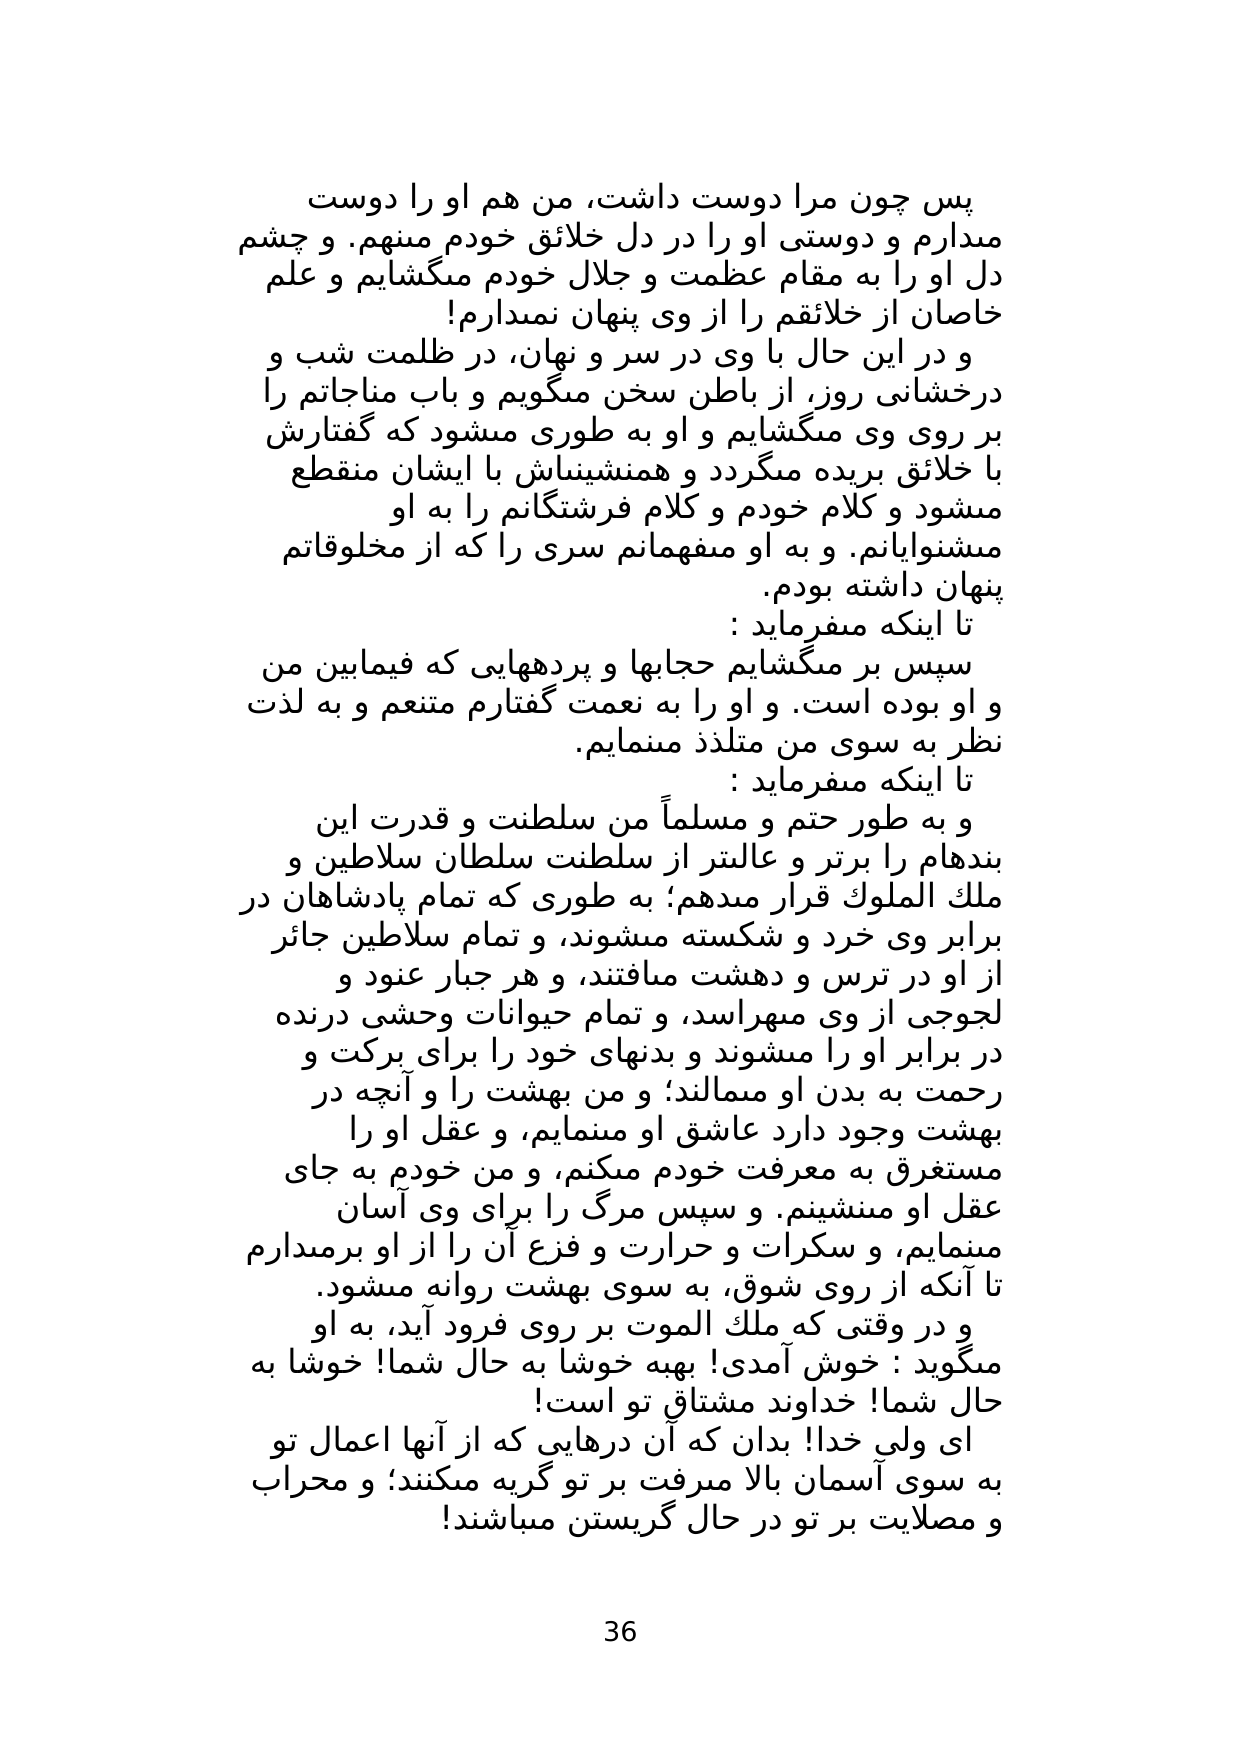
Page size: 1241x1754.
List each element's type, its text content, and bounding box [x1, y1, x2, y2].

text تا اينكه مى‏فرمايد : [236, 604, 1004, 643]
text و به طور حتم و مسلماً من سلطنت و قدرت اين بنده‏ام را برتر و عالى‏تر از سلطنت سلطان سلاطين و ملك الملوك قرار مى‏دهم؛ به طورى كه تمام پادشاهان در برابر وى خرد و شكسته مى‏شوند، و تمام سلاطين جائر از او در ترس و دهشت مى‏افتند، و هر جبار عنود و لجوجى از وى مى‏هراسد، و تمام حيوانات وحشى درنده در برابر او را مى‏شوند و بدن‏هاى خود را براى بركت و رحمت به بدن او مى‏مالند؛ و من بهشت را و آنچه در بهشت وجود دارد عاشق او مى‏نمايم، و عقل او را مستغرق به معرفت خودم مى‏كنم، و من خودم به جاى عقل او مى‏نشينم. و سپس مرگ را براى وى آسان مى‏نمايم، و سكرات و حرارت و فزع آن را از او برمى‏دارم تا آنكه از روى شوق، به سوى بهشت روانه مى‏شود. [236, 799, 1004, 1304]
text و در اين حال با وى در سر و نهان، در ظلمت شب و درخشانى روز، از باطن سخن مى‏گويم و باب مناجاتم را بر روى وى مى‏گشايم و او به طورى مى‏شود كه گفتارش با خلائق بريده مى‏گردد و همنشينى‏اش با ايشان منقطع مى‏شود و كلام خودم و كلام فرشتگانم را به او مى‏شنوايانم. و به او مى‏فهمانم سرى را كه از مخلوقاتم پنهان داشته بودم. [236, 333, 1004, 604]
text پس چون مرا دوست داشت، من هم او را دوست مى‏دارم و دوستى او را در دل خلائق خودم مى‏نهم. و چشم دل او را به مقام عظمت و جلال خودم مى‏گشايم و علم خاصان از خلائقم را از وى پنهان نمى‏دارم! [236, 177, 1004, 333]
text سپس بر مى‏گشايم حجاب‏ها و پرده‏هايى كه فيمابين من و او بوده است. و او را به نعمت گفتارم متنعم و به لذت نظر به سوى من متلذذ مى‏نمايم. [236, 643, 1004, 760]
text و در وقتى كه ملك الموت بر روى فرود آيد، به او مى‏گويد : خوش آمدى! به‏به خوشا به حال شما! خوشا به حال شما! خداوند مشتاق تو است! [236, 1304, 1004, 1421]
text اى ولى خدا! بدان كه آن درهايى كه از آنها اعمال تو به سوى آسمان بالا مى‏رفت بر تو گريه مى‏كنند؛ و محراب و مصلايت بر تو در حال گريستن مى‏باشند! [236, 1421, 1004, 1537]
text تا اينكه مى‏فرمايد : [236, 760, 1004, 799]
